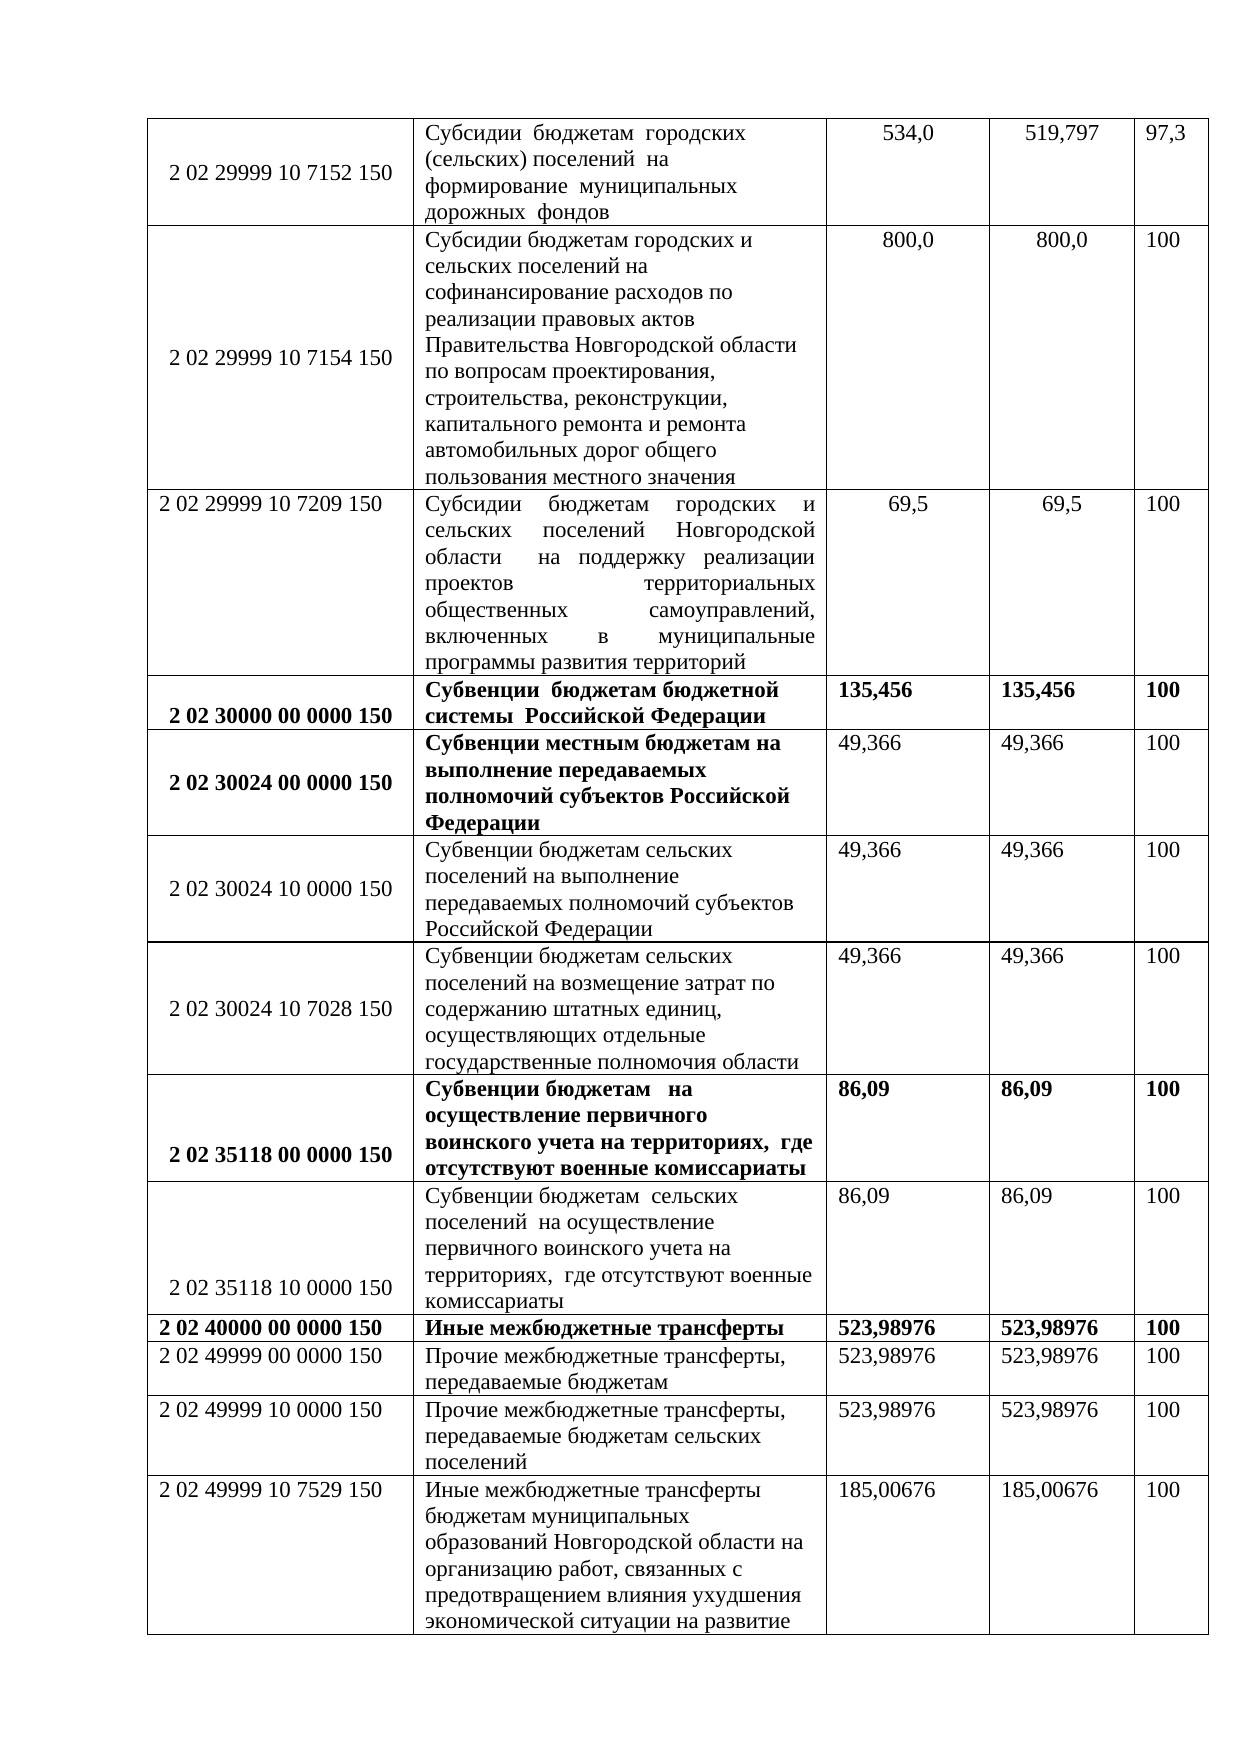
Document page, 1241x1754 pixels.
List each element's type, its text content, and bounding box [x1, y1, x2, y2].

table_cell Прочие межбюджетные трансферты, передаваемые бюджетам сельских поселений [414, 1396, 826, 1475]
table_cell 2 02 49999 10 0000 150 [148, 1396, 413, 1475]
table_cell 69,5 [827, 490, 989, 675]
table_cell 100 [1135, 1075, 1208, 1181]
table_cell 135,456 [827, 676, 989, 728]
table_cell Субвенции бюджетам сельских поселений на выполнение передаваемых полномочий субъектов Российской Федерации [414, 836, 826, 941]
table_cell Субсидии бюджетам городских (сельских) поселений на формирование муниципальных дорожных фондов [414, 119, 826, 224]
table_cell 2 02 29999 10 7209 150 [148, 490, 413, 675]
table_cell 523,98976 [827, 1342, 989, 1394]
table_cell 100 [1135, 1182, 1208, 1313]
table_cell 523,98976 [990, 1315, 1134, 1341]
table_cell 100 [1135, 1315, 1208, 1341]
table_cell 2 02 29999 10 7152 150 [148, 119, 413, 224]
table_cell 49,366 [990, 836, 1134, 941]
table_cell 2 02 30000 00 0000 150 [148, 676, 413, 728]
table_cell 100 [1135, 1476, 1208, 1634]
table_cell 69,5 [990, 490, 1134, 675]
table_cell Субвенции местным бюджетам на выполнение передаваемых полномочий субъектов Российской Федерации [414, 730, 826, 835]
table_cell 800,0 [990, 226, 1134, 489]
table_cell 2 02 30024 00 0000 150 [148, 730, 413, 835]
table_cell Субвенции бюджетам на осуществление первичного воинского учета на территориях, где отсутствуют военные комиссариаты [414, 1075, 826, 1181]
table_cell 185,00676 [990, 1476, 1134, 1634]
table_cell Субсидии бюджетам городских и сельских поселений на софинансирование расходов по реализации правовых актов Правительства Новгородской области по вопросам проектирования, строительства, реконструкции, капитального ремонта и ремонта автомобильных дорог общего пользования местного значения [414, 226, 826, 489]
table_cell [414, 1476, 826, 1634]
table_cell 49,366 [827, 836, 989, 941]
table_cell 86,09 [990, 1075, 1134, 1181]
table_cell 49,366 [827, 730, 989, 835]
table_cell 100 [1135, 1396, 1208, 1475]
table_cell 2 02 35118 10 0000 150 [148, 1182, 413, 1313]
table_cell 100 [1135, 490, 1208, 675]
table_cell 523,98976 [827, 1315, 989, 1341]
table_cell 2 02 30024 10 7028 150 [148, 943, 413, 1074]
table_cell 49,366 [990, 943, 1134, 1074]
table_cell Субвенции бюджетам сельских поселений на возмещение затрат по содержанию штатных единиц, осуществляющих отдельные государственные полномочия области [414, 943, 826, 1074]
table_cell 100 [1135, 730, 1208, 835]
table_cell Субсидии бюджетам городских и сельских поселений Новгородской области на поддержку реализации проектов территориальных общественных самоуправлений, включенных в муниципальные программы развития территорий [414, 490, 826, 675]
table_cell 86,09 [827, 1075, 989, 1181]
table_cell 519,797 [990, 119, 1134, 224]
table_cell 523,98976 [990, 1396, 1134, 1475]
table_cell 534,0 [827, 119, 989, 224]
table_cell 523,98976 [827, 1396, 989, 1475]
table_cell 2 02 49999 00 0000 150 [148, 1342, 413, 1394]
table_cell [148, 1476, 413, 1634]
table_cell 86,09 [827, 1182, 989, 1313]
table_cell 185,00676 [827, 1476, 989, 1634]
table_cell 2 02 29999 10 7154 150 [148, 226, 413, 489]
table_cell 2 02 40000 00 0000 150 [148, 1315, 413, 1341]
table_cell 800,0 [827, 226, 989, 489]
table_cell 135,456 [990, 676, 1134, 728]
table_cell 100 [1135, 943, 1208, 1074]
table_cell 2 02 30024 10 0000 150 [148, 836, 413, 941]
table_cell 2 02 35118 00 0000 150 [148, 1075, 413, 1181]
table_cell Субвенции бюджетам сельских поселений на осуществление первичного воинского учета на территориях, где отсутствуют военные комиссариаты [414, 1182, 826, 1313]
table_cell 86,09 [990, 1182, 1134, 1313]
table_cell Прочие межбюджетные трансферты, передаваемые бюджетам [414, 1342, 826, 1394]
table_cell 100 [1135, 836, 1208, 941]
table_cell 100 [1135, 226, 1208, 489]
table_cell 523,98976 [990, 1342, 1134, 1394]
table_cell Субвенции бюджетам бюджетной системы Российской Федерации [414, 676, 826, 728]
table_cell 100 [1135, 676, 1208, 728]
table_cell 49,366 [827, 943, 989, 1074]
table_cell 97,3 [1135, 119, 1208, 224]
table_cell 49,366 [990, 730, 1134, 835]
table_cell Иные межбюджетные трансферты [414, 1315, 826, 1341]
table_cell 100 [1135, 1342, 1208, 1394]
